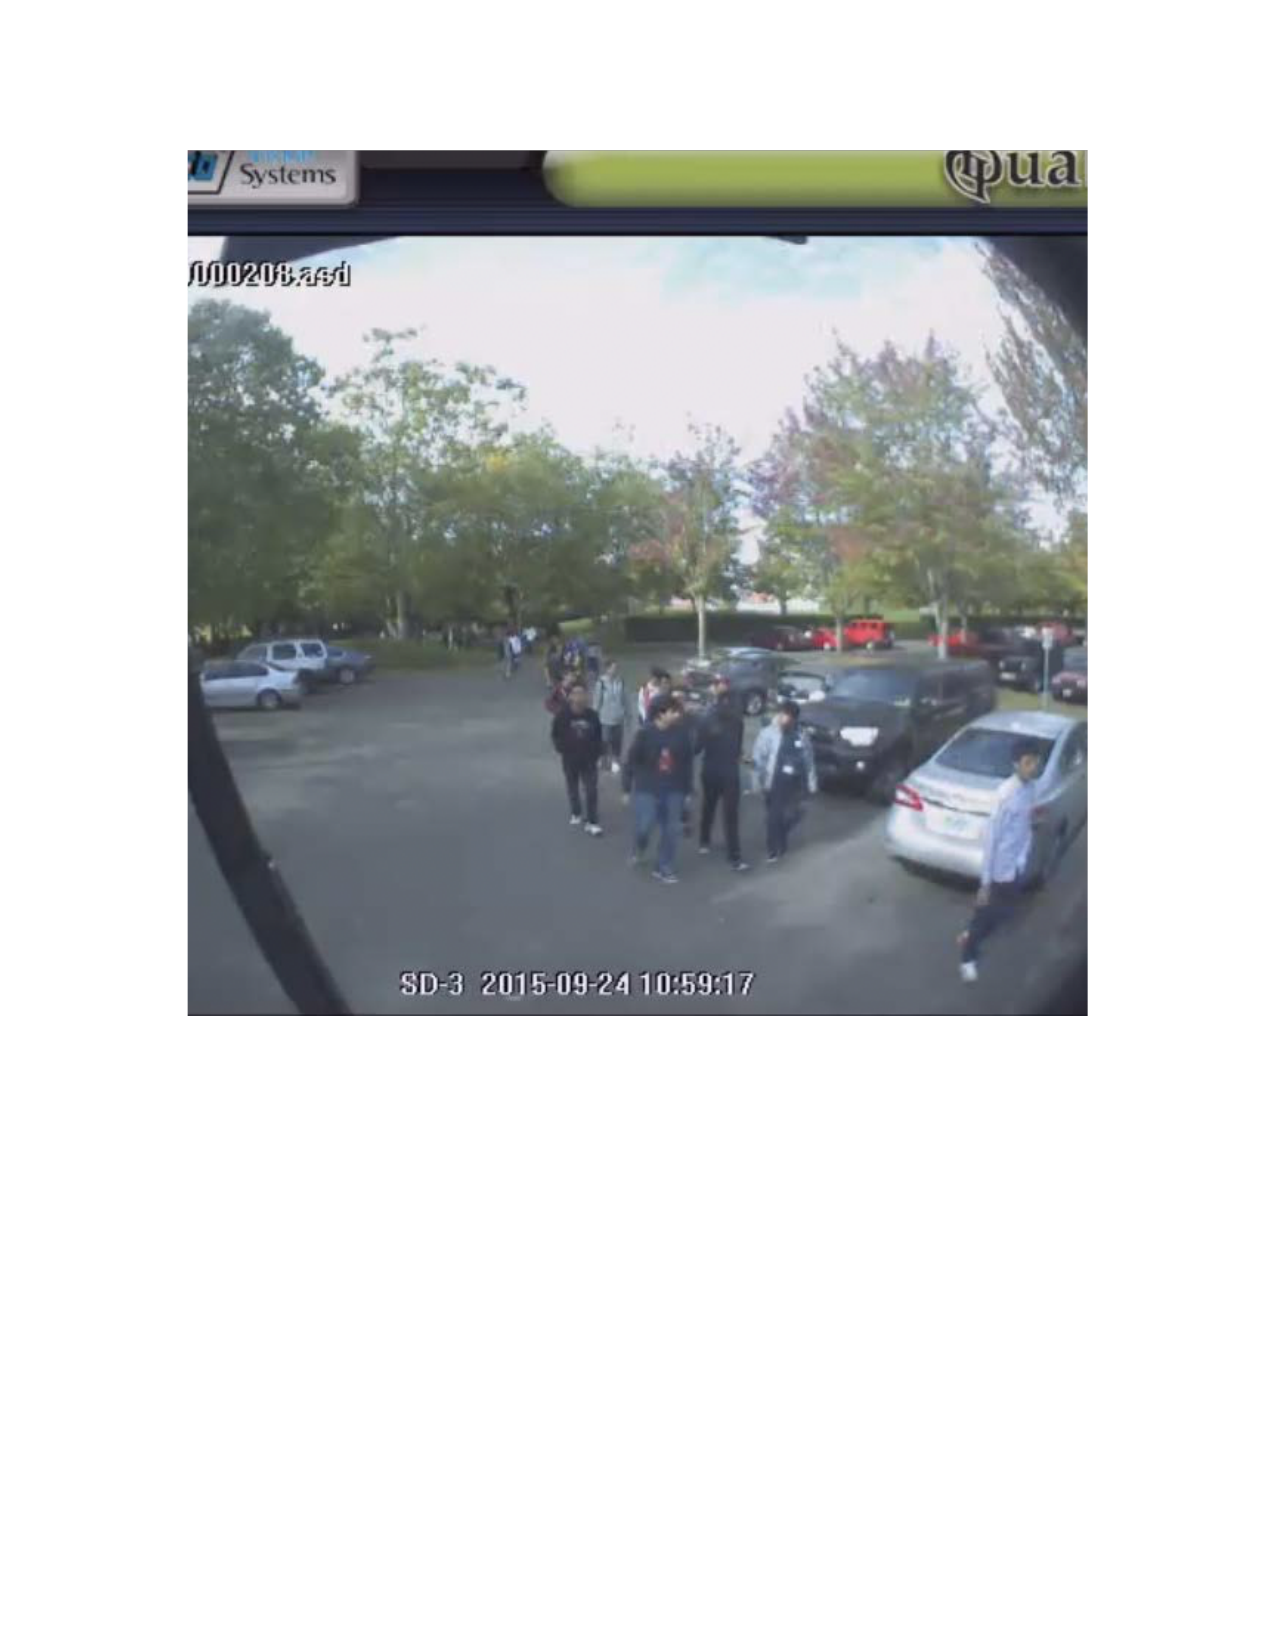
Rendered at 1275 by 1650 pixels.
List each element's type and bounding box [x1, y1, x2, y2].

picture [187, 150, 1088, 1016]
